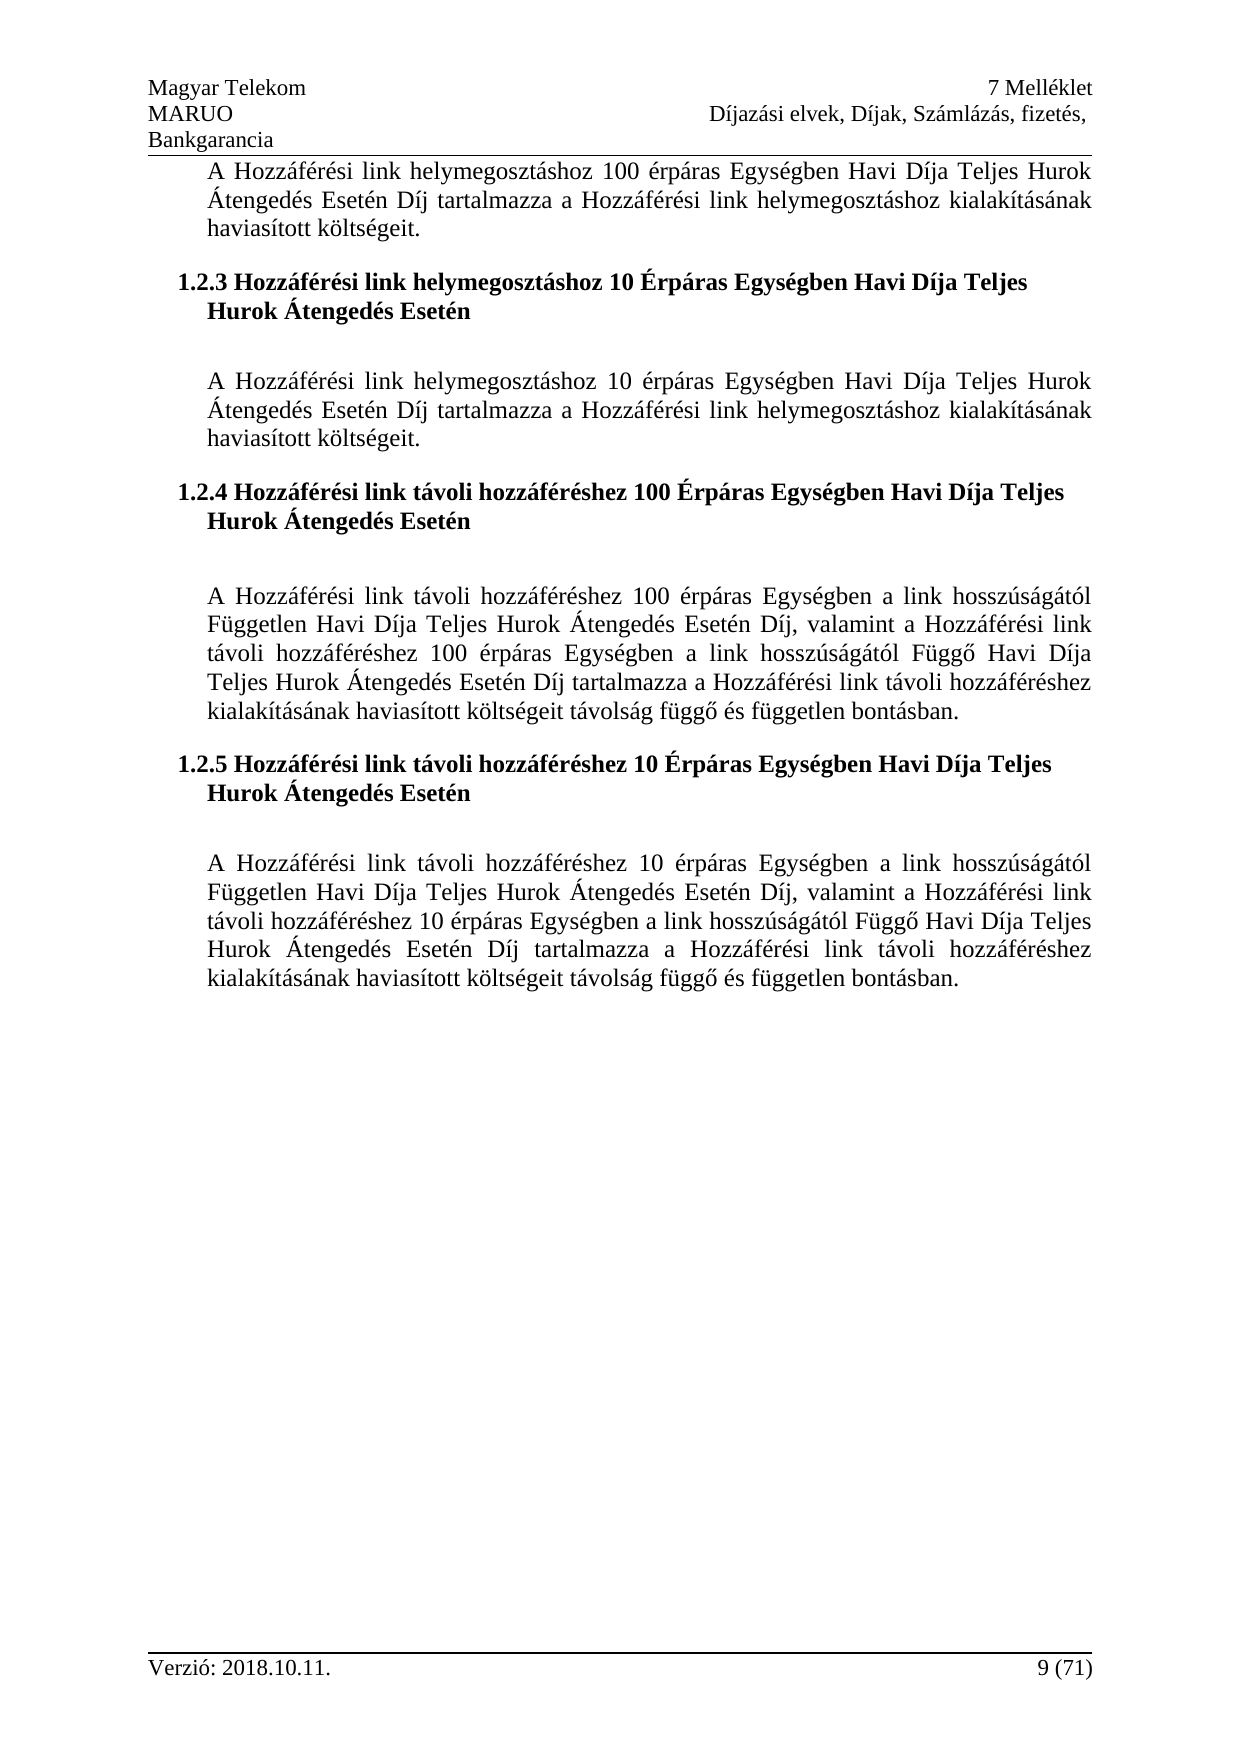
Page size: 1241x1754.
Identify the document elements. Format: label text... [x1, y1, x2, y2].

text A Hozzáférési link helymegosztáshoz 100 érpáras Egységben Havi Díja Teljes Hurok Átengedés Esetén Díj tartalmazza a Hozzáférési link helymegosztáshoz kialakításának haviasított költségeit. [207, 156, 1092, 242]
subtitle 1.2.3 Hozzáférési link helymegosztáshoz 10 Érpáras Egységben Havi Díja Teljes Hurok Átengedés Esetén [177, 267, 1092, 325]
text A Hozzáférési link helymegosztáshoz 10 érpáras Egységben Havi Díja Teljes Hurok Átengedés Esetén Díj tartalmazza a Hozzáférési link helymegosztáshoz kialakításának haviasított költségeit. [207, 366, 1092, 452]
text A Hozzáférési link távoli hozzáféréshez 10 érpáras Egységben a link hosszúságától Független Havi Díja Teljes Hurok Átengedés Esetén Díj, valamint a Hozzáférési link távoli hozzáféréshez 10 érpáras Egységben a link hosszúságától Függő Havi Díja Teljes Hurok Átengedés Esetén Díj tartalmazza a Hozzáférési link távoli hozzáféréshez kialakításának haviasított költségeit távolság függő és független bontásban. [207, 819, 1092, 992]
subtitle 1.2.5 Hozzáférési link távoli hozzáféréshez 10 Érpáras Egységben Havi Díja Teljes Hurok Átengedés Esetén [177, 749, 1092, 807]
subtitle 1.2.4 Hozzáférési link távoli hozzáféréshez 100 Érpáras Egységben Havi Díja Teljes Hurok Átengedés Esetén [177, 477, 1092, 535]
text A Hozzáférési link távoli hozzáféréshez 100 érpáras Egységben a link hosszúságától Független Havi Díja Teljes Hurok Átengedés Esetén Díj, valamint a Hozzáférési link távoli hozzáféréshez 100 érpáras Egységben a link hosszúságától Függő Havi Díja Teljes Hurok Átengedés Esetén Díj tartalmazza a Hozzáférési link távoli hozzáféréshez kialakításának haviasított költségeit távolság függő és független bontásban. [207, 581, 1092, 724]
